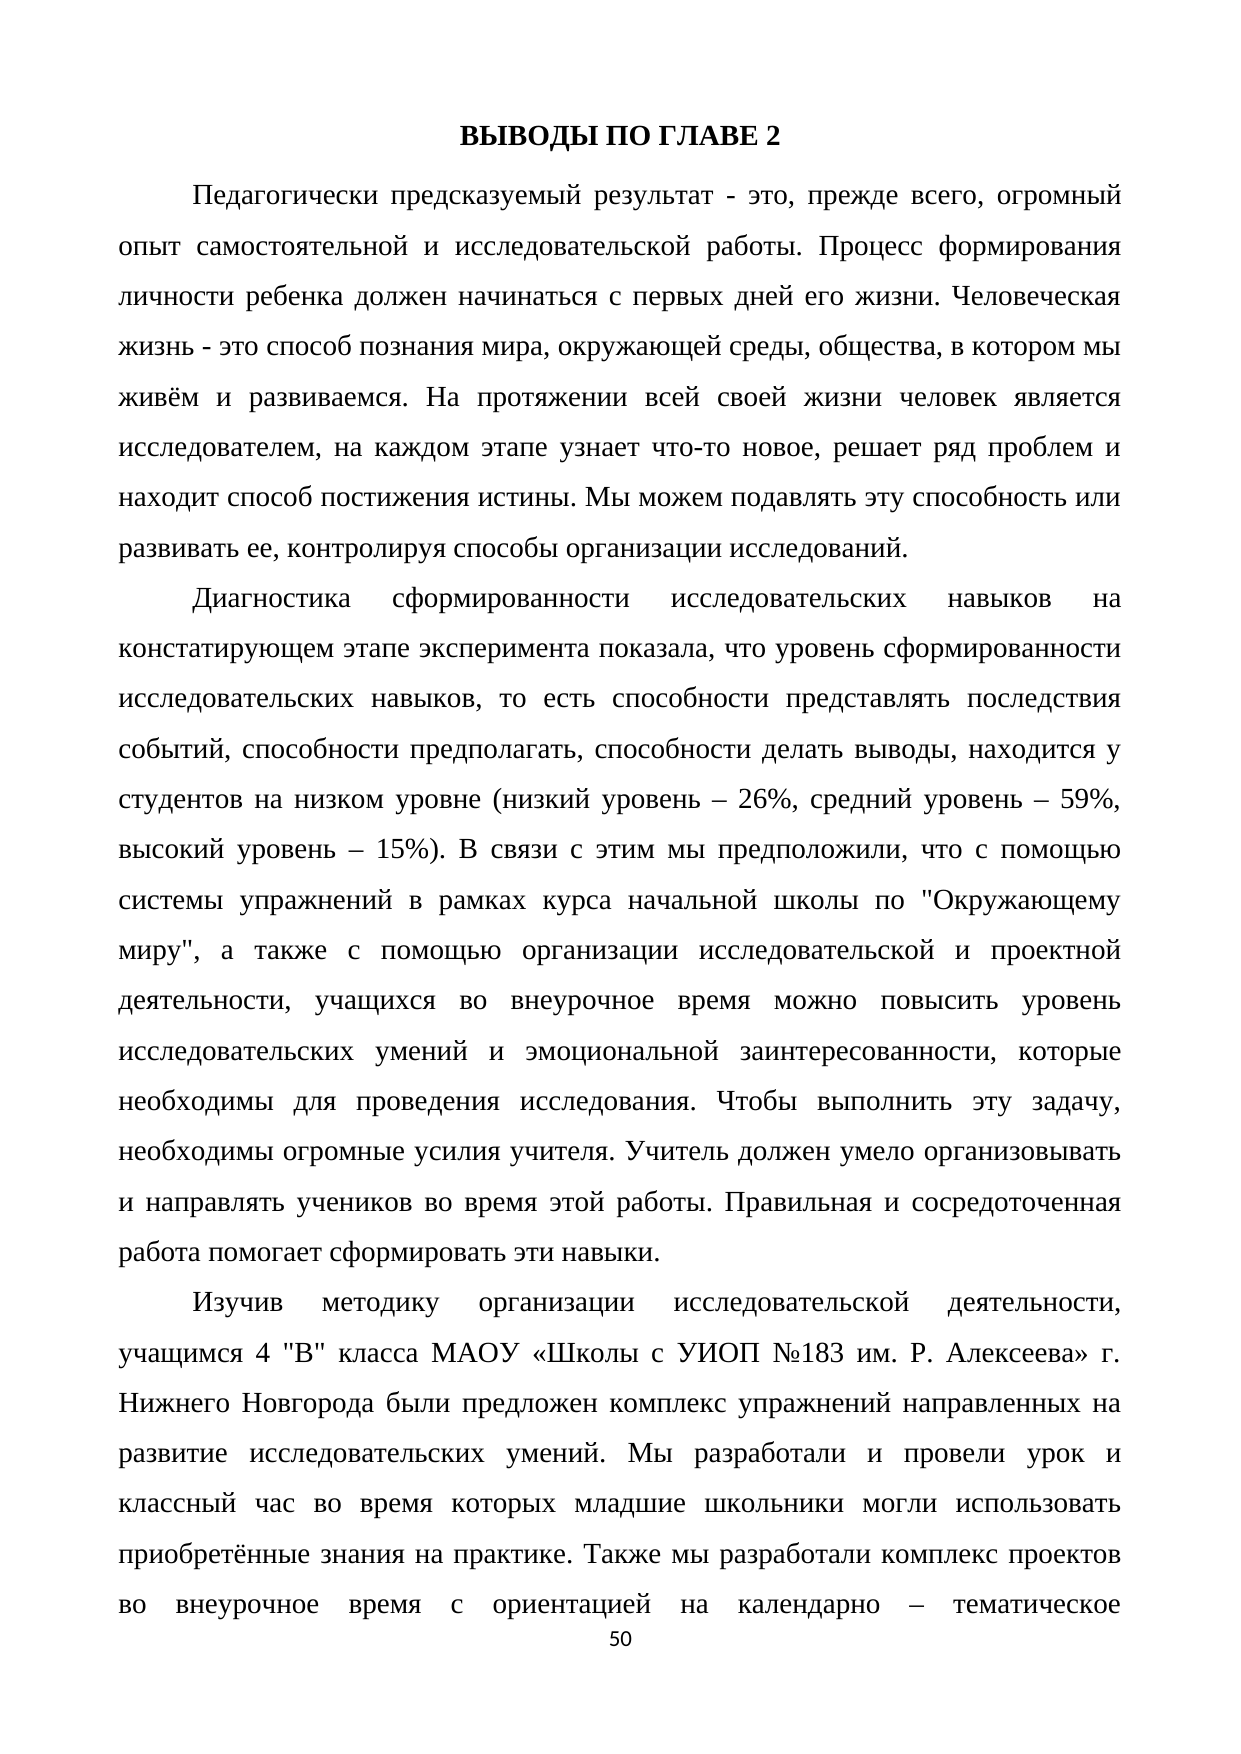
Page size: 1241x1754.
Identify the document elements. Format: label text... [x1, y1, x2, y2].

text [118, 1284, 1122, 1620]
text Диагностика сформированности исследовательских навыков на констатирующем этапе эксперимента показала, что уровень сформированности исследовательских навыков, то есть способности представлять последствия событий, способности предполагать, способности делать выводы, находится у студентов на низком уровне (низкий уровень – 26%, средний уровень – 59%, высокий уровень – 15%). В связи с этим мы предположили, что с помощью системы упражнений в рамках курса начальной школы по "Окружающему миру", а также с помощью организации исследовательской и проектной деятельности, учащихся во внеурочное время можно повысить уровень исследовательских умений и эмоциональной заинтересованности, которые необходимы для проведения исследования. Чтобы выполнить эту задачу, необходимы огромные усилия учителя. Учитель должен умело организовывать и направлять учеников во время этой работы. Правильная и сосредоточенная работа помогает сформировать эти навыки. [118, 580, 1122, 1268]
text Педагогически предсказуемый результат - это, прежде всего, огромный опыт самостоятельной и исследовательской работы. Процесс формирования личности ребенка должен начинаться с первых дней его жизни. Человеческая жизнь - это способ познания мира, окружающей среды, общества, в котором мы живём и развиваемся. На протяжении всей своей жизни человек является исследователем, на каждом этапе узнает что-то новое, решает ряд проблем и находит способ постижения истины. Мы можем подавлять эту способность или развивать ее, контролируя способы организации исследований. [118, 177, 1122, 563]
text ВЫВОДЫ ПО ГЛАВЕ 2 [118, 118, 1122, 152]
